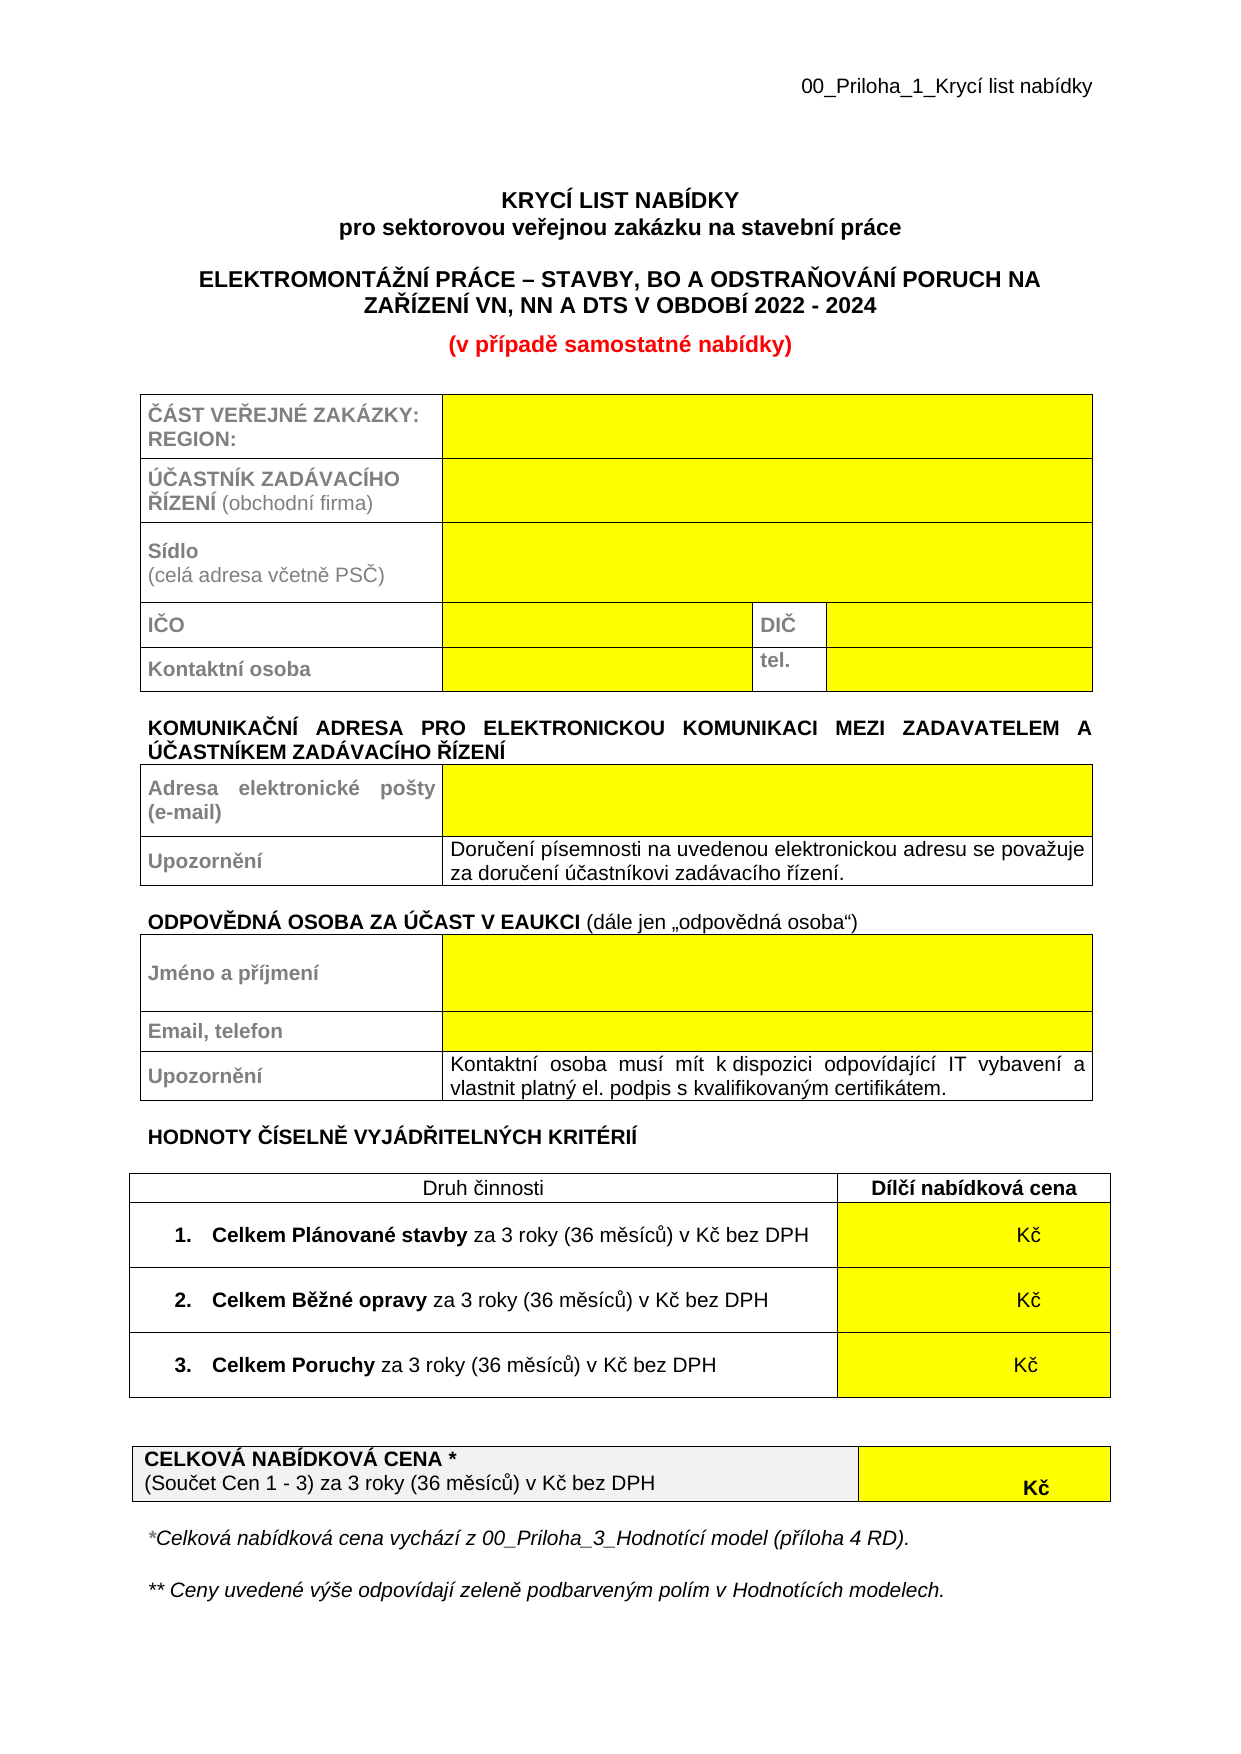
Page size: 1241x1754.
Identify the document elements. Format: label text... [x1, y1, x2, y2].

table_cell [827, 648, 1092, 691]
table_header [443, 935, 1092, 1011]
table_cell Kč [838, 1203, 1110, 1267]
table_cell Upozornění [141, 1052, 442, 1099]
text KOMUNIKAČNÍ ADRESA PRO ELEKTRONICKOU KOMUNIKACI MEZI ZADAVATELEM A ÚČASTNÍKEM ZADÁVACÍHO ŘÍZENÍ [148, 716, 1093, 764]
table_cell Celkem Plánované stavby za 3 roky (36 měsíců) v Kč bez DPH [130, 1203, 837, 1267]
text *Celková nabídková cena vychází z 00_Priloha_3_Hodnotící model (příloha 4 RD). [148, 1526, 1093, 1549]
table_cell Sídlo (celá adresa včetně PSČ) [141, 523, 442, 602]
table_cell ÚČASTNÍK ZADÁVACÍHO ŘÍZENÍ (obchodní firma) [141, 459, 442, 522]
table_cell Email, telefon [141, 1012, 442, 1051]
table_cell [827, 603, 1092, 647]
table_cell [443, 459, 1092, 522]
table_cell [443, 603, 752, 647]
table_header Adresa elektronické pošty (e-mail) [141, 765, 442, 836]
table_cell Upozornění [141, 837, 442, 884]
table_header ČÁST VEŘEJNÉ ZAKÁZKY: REGION: [141, 395, 442, 458]
text ** Ceny uvedené výše odpovídají zeleně podbarveným polím v Hodnotících modelech. [148, 1578, 1093, 1602]
table_cell [443, 1012, 1092, 1051]
table_cell IČO [141, 603, 442, 647]
table_cell Celkem Běžné opravy za 3 roky (36 měsíců) v Kč bez DPH [130, 1268, 837, 1332]
text KRYCÍ LIST NABÍDKY [148, 187, 1093, 213]
table_cell Celkem Poruchy za 3 roky (36 měsíců) v Kč bez DPH [130, 1333, 837, 1397]
table_cell Kč [838, 1268, 1110, 1332]
table_cell [443, 648, 752, 691]
table_cell [443, 523, 1092, 602]
table_header Jméno a příjmení [141, 935, 442, 1011]
text ELEKTROMONTÁŽNÍ PRÁCE – STAVBY, BO A ODSTRAŇOVÁNÍ PORUCH NA ZAŘÍZENÍ VN, NN A DTS V OBDOBÍ 2022 - 2024 [148, 266, 1093, 319]
table_cell Doručení písemnosti na uvedenou elektronickou adresu se považuje za doručení účastníkovi zadávacího řízení. [443, 837, 1092, 884]
table_header [443, 395, 1092, 458]
table_cell Kontaktní osoba musí mít k dispozici odpovídající IT vybavení a vlastnit platný el. podpis s kvalifikovaným certifikátem. [443, 1052, 1092, 1099]
text ODPOVĚDNÁ OSOBA ZA ÚČAST V EAUKCI (dále jen „odpovědná osoba“) [148, 909, 1093, 933]
table_header Kč [859, 1447, 1110, 1501]
table_header [443, 765, 1092, 836]
table_cell DIČ [753, 603, 826, 647]
text (v případě samostatné nabídky) [148, 331, 1093, 358]
table_cell Kontaktní osoba [141, 648, 442, 691]
text HODNOTY ČÍSELNĚ VYJÁDŘITELNÝCH KRITÉRIÍ [148, 1124, 1093, 1148]
table_header Druh činnosti [130, 1174, 837, 1202]
table_header Dílčí nabídková cena [838, 1174, 1110, 1202]
table_header CELKOVÁ NABÍDKOVÁ CENA * (Součet Cen 1 - 3) za 3 roky (36 měsíců) v Kč bez DPH [133, 1447, 858, 1501]
table_cell Kč [838, 1333, 1110, 1397]
text pro sektorovou veřejnou zakázku na stavební práce [148, 213, 1093, 240]
table_cell tel. [753, 648, 826, 691]
